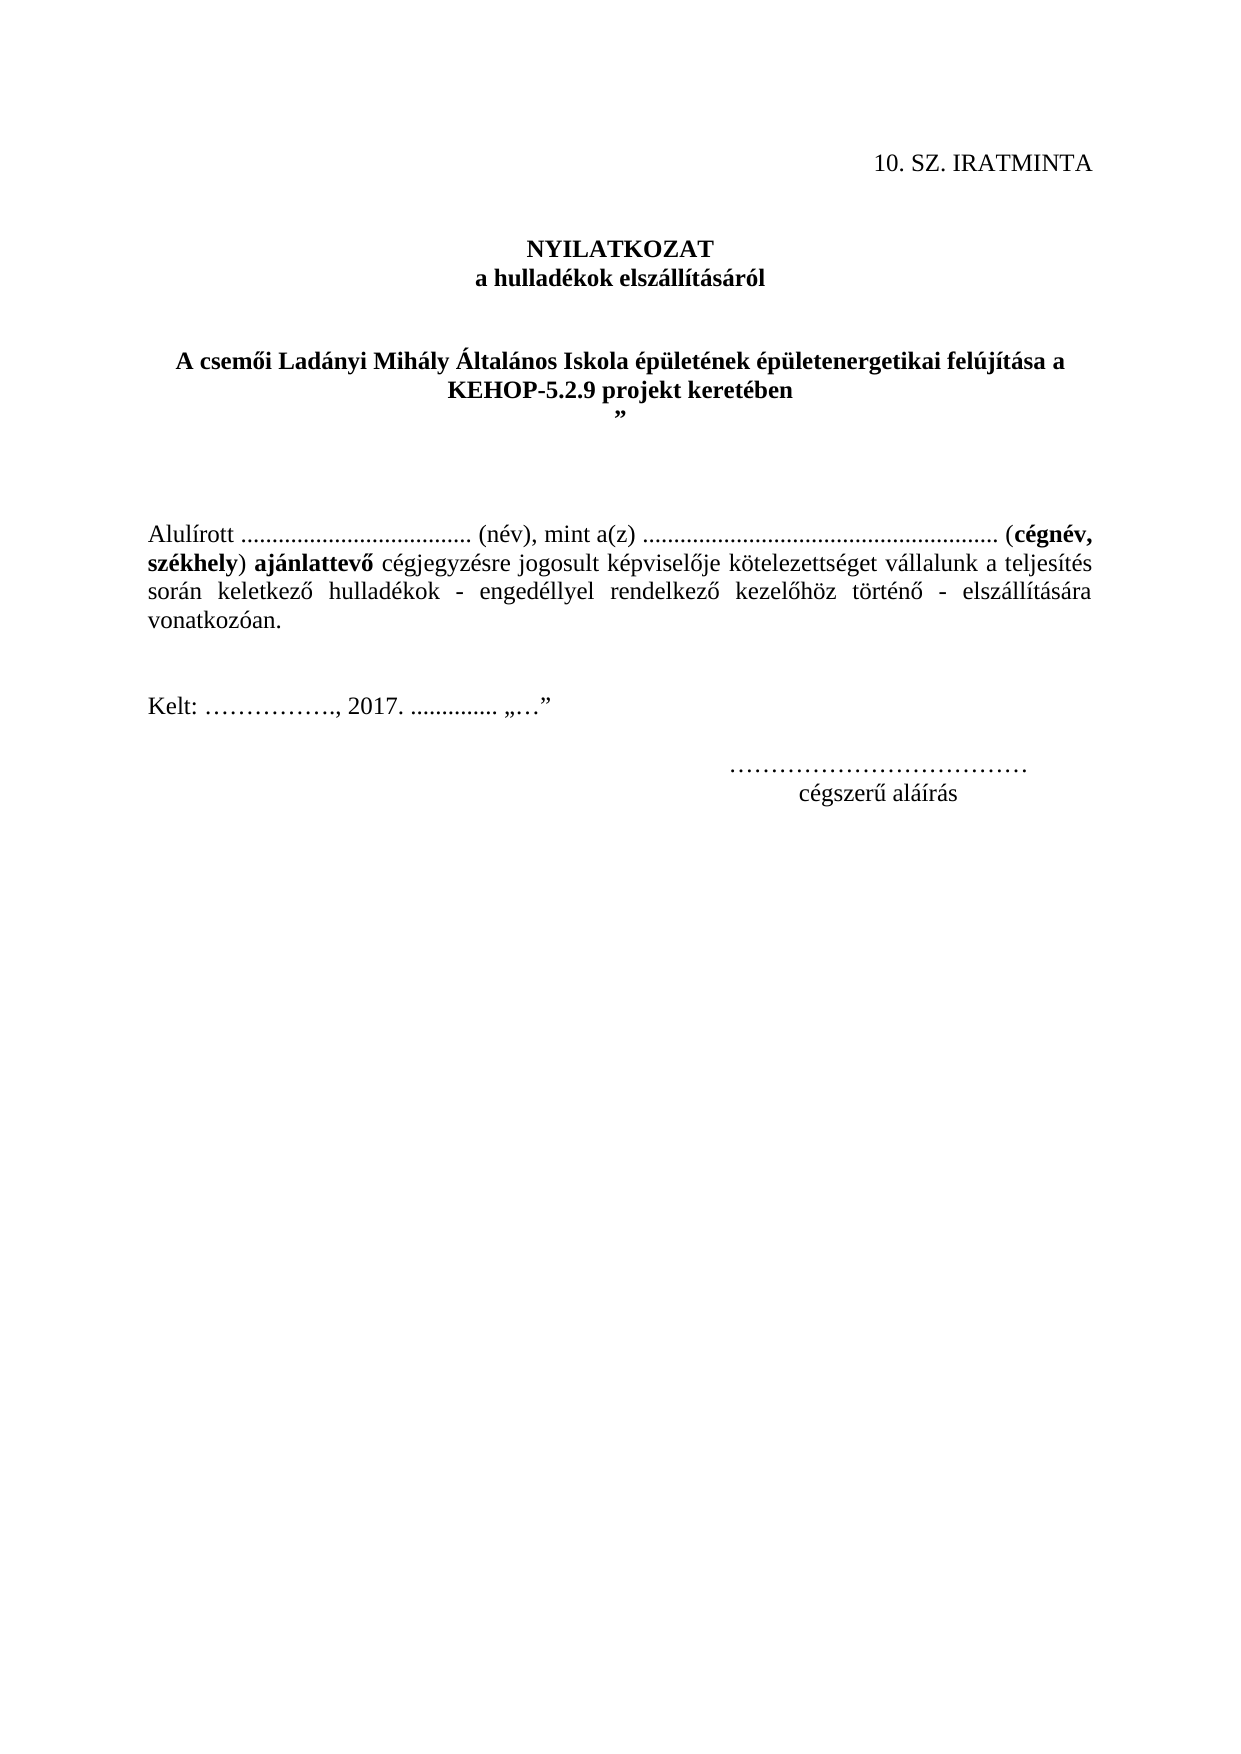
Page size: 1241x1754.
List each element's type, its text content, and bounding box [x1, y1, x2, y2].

text ……………………………… [664, 749, 1093, 778]
text ” [148, 404, 1093, 433]
text cégszerű aláírás [664, 778, 1093, 806]
text Alulírott ..................................... (név), mint a(z) ......................................................... (cégnév, székhely) ajánlattevő cégjegyzésre jogosult képviselője kötelezettséget vállalunk a teljesítés során keletkező hulladékok - engedéllyel rendelkező kezelőhöz történő - elszállítására vonatkozóan. [148, 519, 1093, 634]
text a hulladékok elszállításáról [148, 263, 1093, 291]
text NYILATKOZAT [148, 234, 1093, 263]
text A csemői Ladányi Mihály Általános Iskola épületének épületenergetikai felújítása a KEHOP-5.2.9 projekt keretében [148, 346, 1093, 404]
text Kelt: ……………., 2017. .............. „…” [148, 691, 1093, 720]
text 10. SZ. IRATMINTA [413, 148, 1093, 176]
